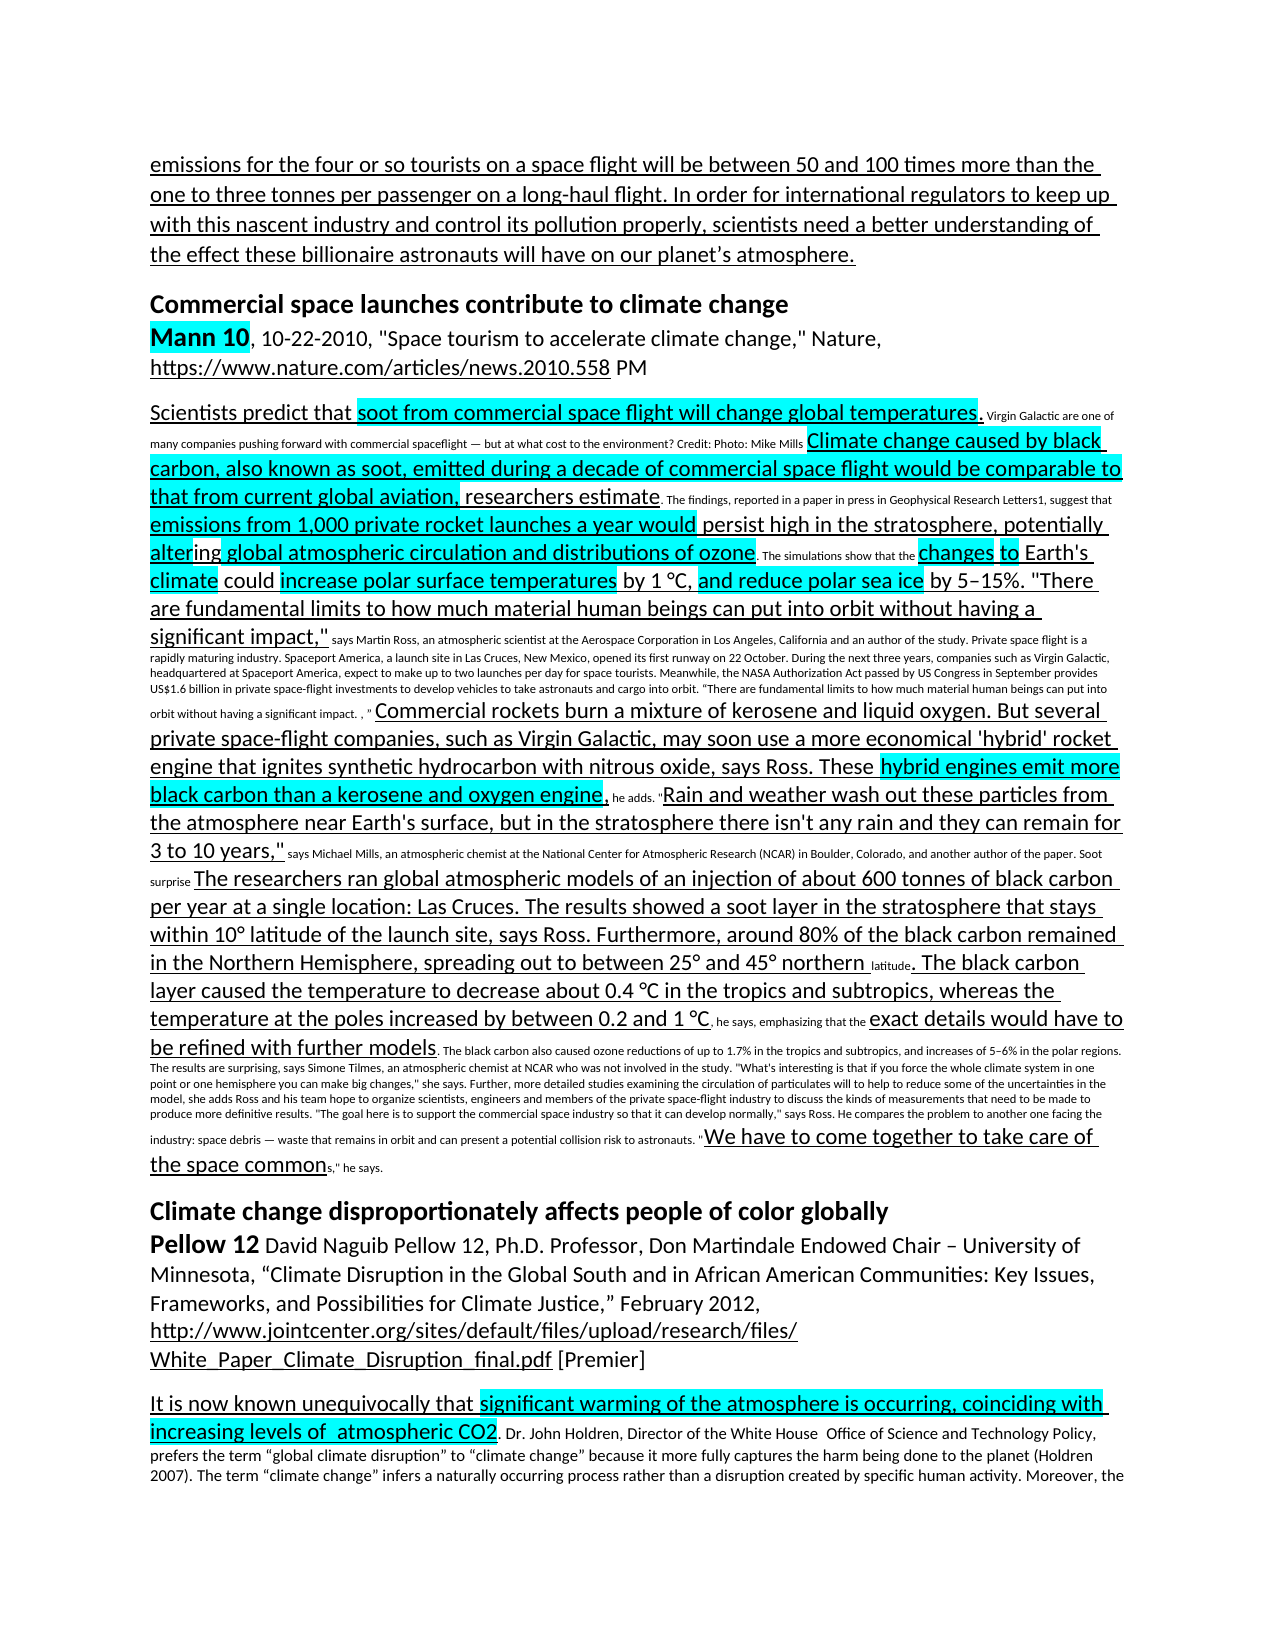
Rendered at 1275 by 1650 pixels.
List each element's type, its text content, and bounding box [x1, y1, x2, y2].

text Mann 10, 10-22-2010, "Space tourism to accelerate climate change," Nature, https://www.nature.com/articles/news.2010.558 PM [150, 321, 1125, 382]
text Scientists predict that soot from commercial space flight will change global temperatures. Virgin Galactic are one of many companies pushing forward with commercial spaceflight — but at what cost to the environment? Credit: Photo: Mike Mills Climate change caused by black carbon, also known as soot, emitted during a decade of commercial space flight would be comparable to that from current global aviation, researchers estimate. The findings, reported in a paper in press in Geophysical Research Letters1, suggest that emissions from 1,000 private rocket launches a year would persist high in the stratosphere, potentially altering global atmospheric circulation and distributions of ozone. The simulations show that the changes to Earth's climate could increase polar surface temperatures by 1 °C, and reduce polar sea ice by 5–15%. "There are fundamental limits to how much material human beings can put into orbit without having a significant impact," says Martin Ross, an atmospheric scientist at the Aerospace Corporation in Los Angeles, California and an author of the study. Private space flight is a rapidly maturing industry. Spaceport America, a launch site in Las Cruces, New Mexico, opened its first runway on 22 October. During the next three years, companies such as Virgin Galactic, headquartered at Spaceport America, expect to make up to two launches per day for space tourists. Meanwhile, the NASA Authorization Act passed by US Congress in September provides US$1.6 billion in private space-flight investments to develop vehicles to take astronauts and cargo into orbit. “There are fundamental limits to how much material human beings can put into orbit without having a significant impact. , ” Commercial rockets burn a mixture of kerosene and liquid oxygen. But several private space-flight companies, such as Virgin Galactic, may soon use a more economical 'hybrid' rocket engine that ignites synthetic hydrocarbon with nitrous oxide, says Ross. These hybrid engines emit more black carbon than a kerosene and oxygen engine, he adds. "Rain and weather wash out these particles from the atmosphere near Earth's surface, but in the stratosphere there isn't any rain and they can remain for 3 to 10 years," says Michael Mills, an atmospheric chemist at the National Center for Atmospheric Research (NCAR) in Boulder, Colorado, and another author of the paper. Soot surprise The researchers ran global atmospheric models of an injection of about 600 tonnes of black carbon per year at a single location: Las Cruces. The results showed a soot layer in the stratosphere that stays within 10° latitude of the launch site, says Ross. Furthermore, around 80% of the black carbon remained in the Northern Hemisphere, spreading out to between 25° and 45° northern latitude. The black carbon layer caused the temperature to decrease about 0.4 °C in the tropics and subtropics, whereas the temperature at the poles increased by between 0.2 and 1 °C, he says, emphasizing that the exact details would have to be refined with further models. The black carbon also caused ozone reductions of up to 1.7% in the tropics and subtropics, and increases of 5–6% in the polar regions. The results are surprising, says Simone Tilmes, an atmospheric chemist at NCAR who was not involved in the study. "What's interesting is that if you force the whole climate system in one point or one hemisphere you can make big changes," she says. Further, more detailed studies examining the circulation of particulates will to help to reduce some of the uncertainties in the model, she adds Ross and his team hope to organize scientists, engineers and members of the private space-flight industry to discuss the kinds of measurements that need to be made to produce more definitive results. "The goal here is to support the commercial space industry so that it can develop normally," says Ross. He compares the problem to another one facing the industry: space debris — waste that remains in orbit and can present a potential collision risk to astronauts. "We have to come together to take care of the space commons," he says. [150, 398, 1125, 1178]
text Commercial space launches contribute to climate change [150, 287, 1125, 321]
text Pellow 12 David Naguib Pellow 12, Ph.D. Professor, Don Martindale Endowed Chair – University of Minnesota, “Climate Disruption in the Global South and in African American Communities: Key Issues, Frameworks, and Possibilities for Climate Justice,” February 2012, http://www.jointcenter.org/sites/default/files/upload/research/files/White_Paper_Climate_Disruption_final.pdf [Premier] [150, 1228, 1125, 1373]
text Climate change disproportionately affects people of color globally [150, 1194, 1125, 1228]
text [150, 150, 1125, 269]
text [150, 1389, 1125, 1486]
